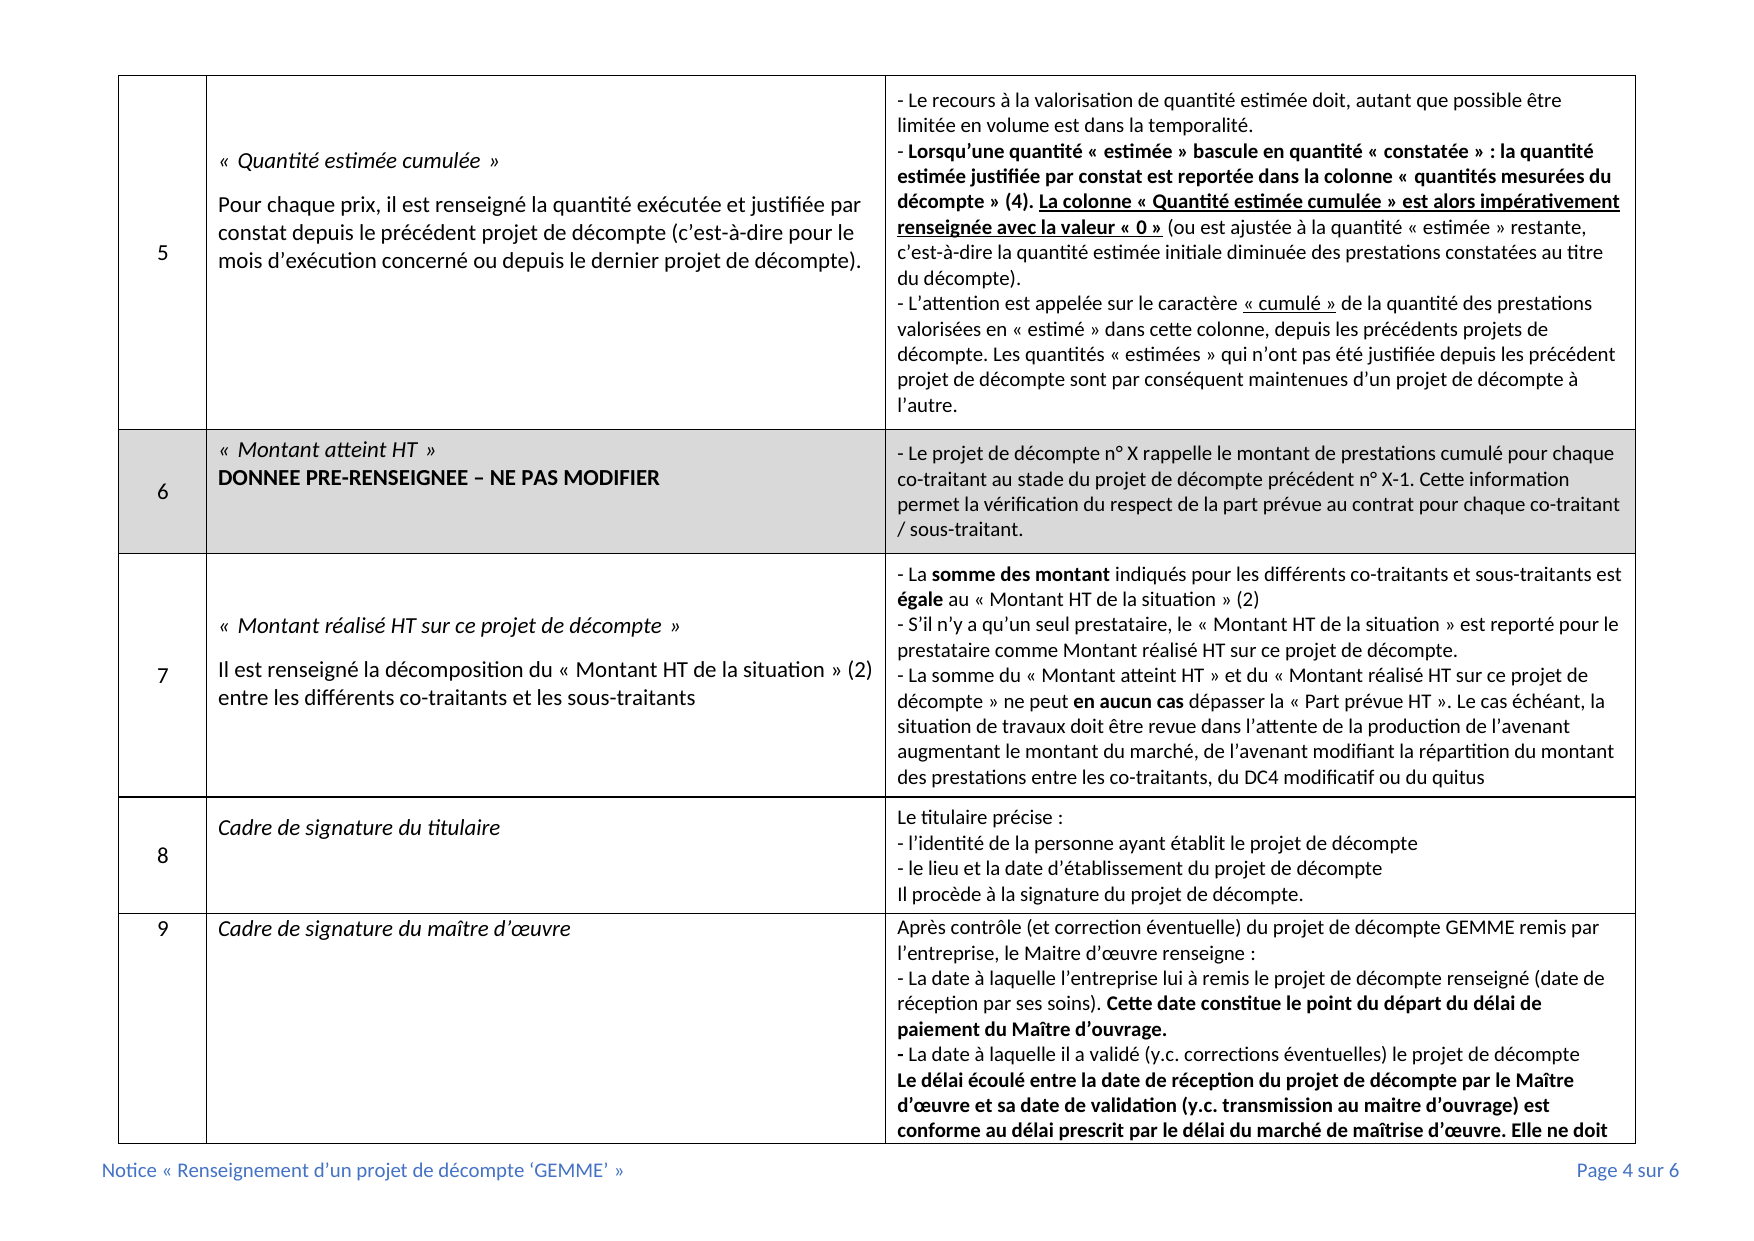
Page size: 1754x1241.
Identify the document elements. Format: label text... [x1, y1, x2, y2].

table_cell 9 [119, 914, 206, 1143]
table_cell « Quantité estimée cumulée » Pour chaque prix, il est renseigné la quantité exécutée et justifiée par constat depuis le précédent projet de décompte (c’est-à-dire pour le mois d’exécution concerné ou depuis le dernier projet de décompte). [207, 76, 885, 428]
table_cell Cadre de signature du titulaire [207, 798, 885, 913]
table_cell - La somme des montant indiqués pour les différents co-traitants et sous-traitants est égale au « Montant HT de la situation » (2) - S’il n’y a qu’un seul prestataire, le « Montant HT de la situation » est reporté pour le prestataire comme Montant réalisé HT sur ce projet de décompte. - La somme du « Montant atteint HT » et du « Montant réalisé HT sur ce projet de décompte » ne peut en aucun cas dépasser la « Part prévue HT ». Le cas échéant, la situation de travaux doit être revue dans l’attente de la production de l’avenant augmentant le montant du marché, de l’avenant modifiant la répartition du montant des prestations entre les co-traitants, du DC4 modificatif ou du quitus [886, 554, 1635, 796]
table_cell - Le recours à la valorisation de quantité estimée doit, autant que possible être limitée en volume est dans la temporalité. - Lorsqu’une quantité « estimée » bascule en quantité « constatée » : la quantité estimée justifiée par constat est reportée dans la colonne « quantités mesurées du décompte » (4). La colonne « Quantité estimée cumulée » est alors impérativement renseignée avec la valeur « 0 » (ou est ajustée à la quantité « estimée » restante, c’est-à-dire la quantité estimée initiale diminuée des prestations constatées au titre du décompte). - L’attention est appelée sur le caractère « cumulé » de la quantité des prestations valorisées en « estimé » dans cette colonne, depuis les précédents projets de décompte. Les quantités « estimées » qui n’ont pas été justifiée depuis les précédent projet de décompte sont par conséquent maintenues d’un projet de décompte à l’autre. [886, 76, 1635, 428]
table_cell 8 [119, 798, 206, 913]
table_cell 7 [119, 554, 206, 796]
table_cell 5 [119, 76, 206, 428]
table_cell « Montant atteint HT » DONNEE PRE-RENSEIGNEE – NE PAS MODIFIER [207, 430, 885, 553]
table_cell Le titulaire précise : - l’identité de la personne ayant établit le projet de décompte - le lieu et la date d’établissement du projet de décompte Il procède à la signature du projet de décompte. [886, 798, 1635, 913]
table_cell - Le projet de décompte n° X rappelle le montant de prestations cumulé pour chaque co-traitant au stade du projet de décompte précédent n° X-1. Cette information permet la vérification du respect de la part prévue au contrat pour chaque co-traitant / sous-traitant. [886, 430, 1635, 553]
table_cell 6 [119, 430, 206, 553]
table_cell « Montant réalisé HT sur ce projet de décompte » Il est renseigné la décomposition du « Montant HT de la situation » (2) entre les différents co-traitants et les sous-traitants [207, 554, 885, 796]
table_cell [207, 914, 885, 1143]
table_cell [886, 914, 1635, 1143]
